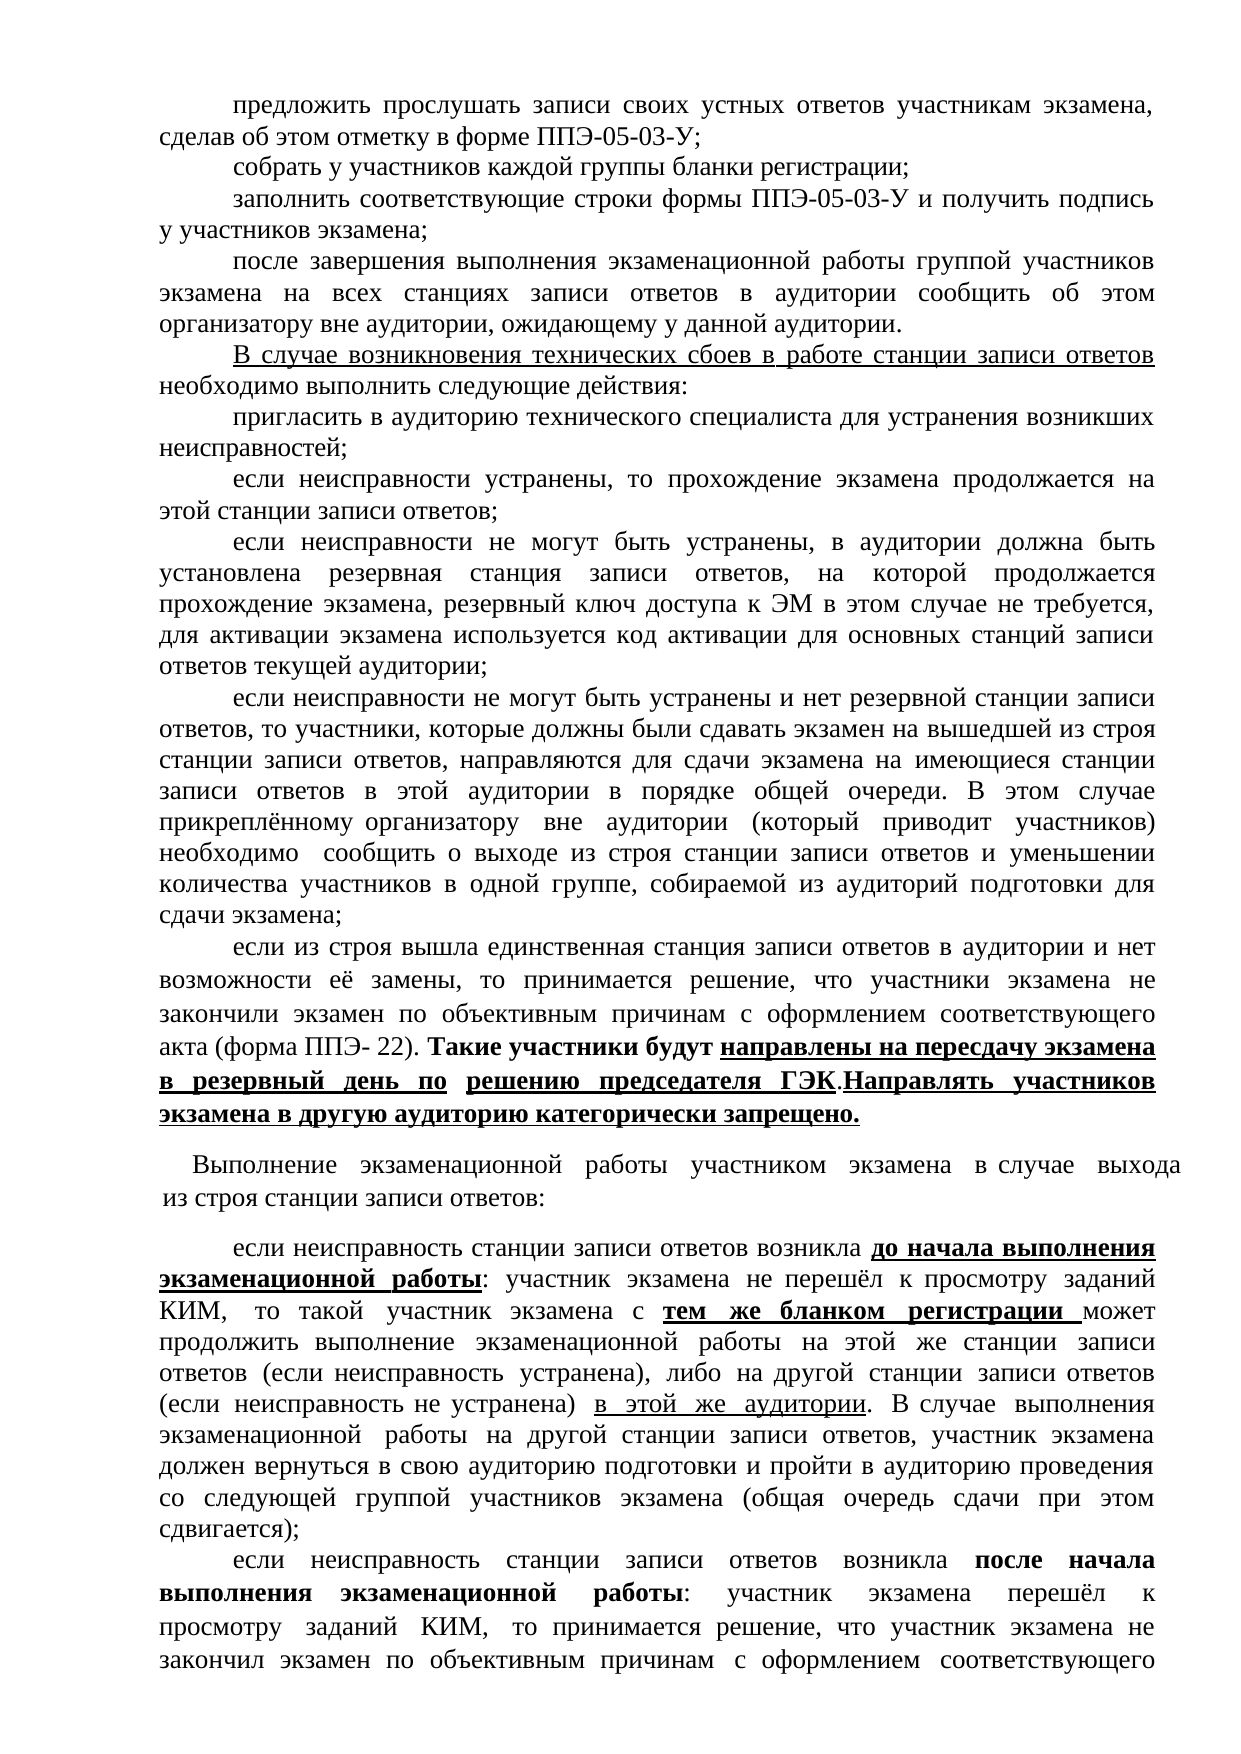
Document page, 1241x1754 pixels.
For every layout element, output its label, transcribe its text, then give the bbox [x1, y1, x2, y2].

text если из строя вышла единственная станция записи ответов в аудитории и нет возможности её замены, то принимается решение, что участники экзамена не закончили экзамен по объективным причинам с оформлением соответствующего акта (форма ППЭ- 22). Такие участники будут направлены на пересдачу экзамена в резервный день по решению председателя ГЭК.Направлять участников экзамена в другую аудиторию категорически запрещено. [159, 930, 1156, 1129]
text пригласить в аудиторию технического специалиста для устранения возникших неисправностей; [159, 400, 1155, 463]
text если неисправности не могут быть устранены и нет резервной станции записи ответов, то участники, которые должны были сдавать экзамен на вышедшей из строя станции записи ответов, направляются для сдачи экзамена на имеющиеся станции записи ответов в этой аудитории в порядке общей очереди. В этом случае прикреплённому организатору вне аудитории (который приводит участников) необходимо сообщить о выходе из строя станции записи ответов и уменьшении количества участников в одной группе, собираемой из аудиторий подготовки для сдачи экзамена; [159, 681, 1156, 930]
text предложить прослушать записи своих устных ответов участникам экзамена, сделав об этом отметку в форме ППЭ-05-03-У; [159, 89, 1154, 151]
text после завершения выполнения экзаменационной работы группой участников экзамена на всех станциях записи ответов в аудитории сообщить об этом организатору вне аудитории, ожидающему у данной аудитории. [159, 244, 1155, 338]
text В случае возникновения технических сбоев в работе станции записи ответов необходимо выполнить следующие действия: [159, 338, 1154, 400]
text если неисправности не могут быть устранены, в аудитории должна быть установлена резервная станция записи ответов, на которой продолжается прохождение экзамена, резервный ключ доступа к ЭМ в этом случае не требуется, для активации экзамена используется код активации для основных станций записи ответов текущей аудитории; [159, 525, 1156, 681]
text если неисправность станции записи ответов возникла до начала выполнения экзаменационной работы: участник экзамена не перешёл к просмотру заданий КИМ, то такой участник экзамена с тем же бланком регистрации может продолжить выполнение экзаменационной работы на этой же станции записи ответов (если неисправность устранена), либо на другой станции записи ответов (если неисправность не устранена) в этой же аудитории. В случае выполнения экзаменационной работы на другой станции записи ответов, участник экзамена должен вернуться в свою аудиторию подготовки и пройти в аудиторию проведения со следующей группой участников экзамена (общая очередь сдачи при этом сдвигается); [159, 1231, 1156, 1543]
text Выполнение экзаменационной работы участником экзамена в случае выхода из строя станции записи ответов: [162, 1148, 1181, 1212]
text если неисправности устранены, то прохождение экзамена продолжается на этой станции записи ответов; [159, 463, 1155, 525]
text собрать у участников каждой группы бланки регистрации; [233, 151, 1181, 182]
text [159, 1543, 1155, 1675]
text заполнить соответствующие строки формы ППЭ-05-03-У и получить подпись у участников экзамена; [159, 182, 1155, 244]
